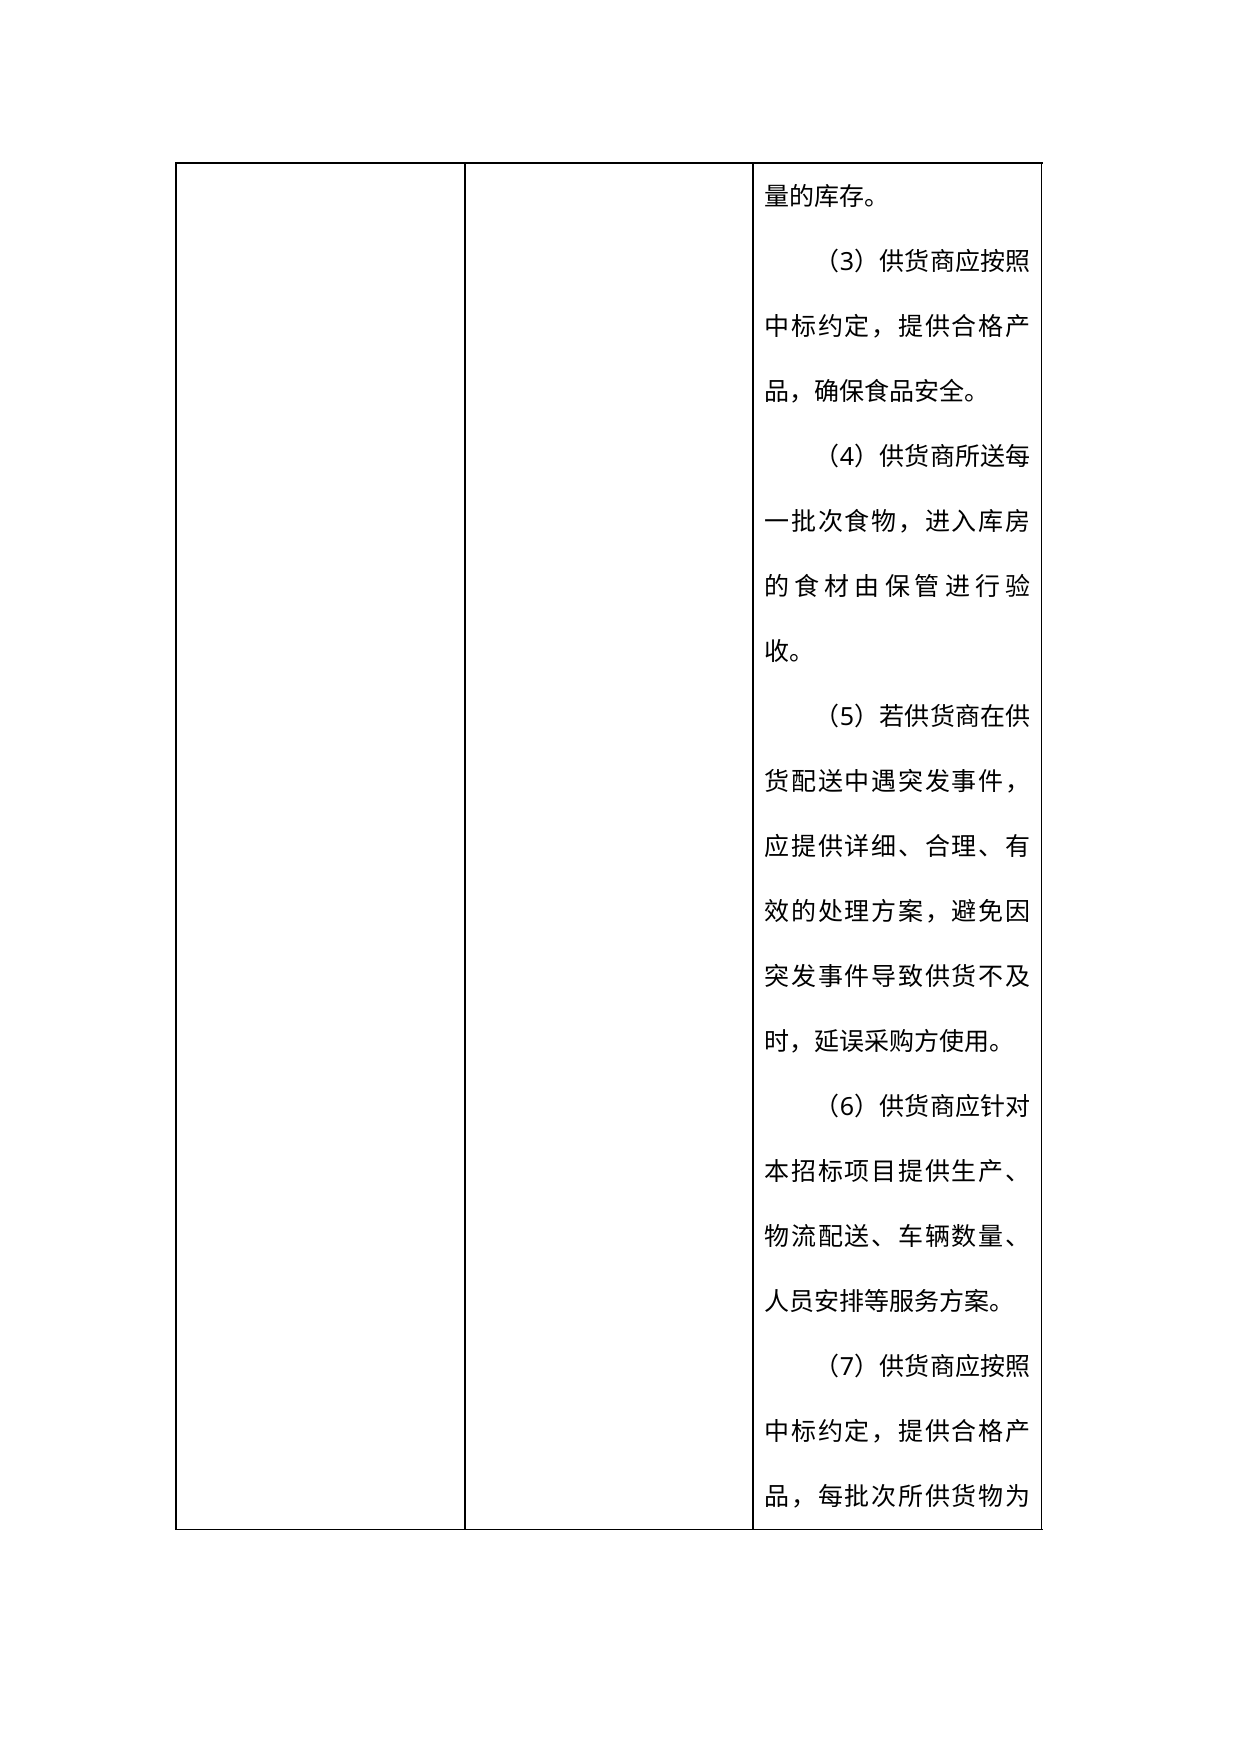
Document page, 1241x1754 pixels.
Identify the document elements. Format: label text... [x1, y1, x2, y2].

table_cell 1 [177, 164, 464, 1528]
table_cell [754, 164, 1041, 1528]
table_cell [466, 164, 752, 1528]
